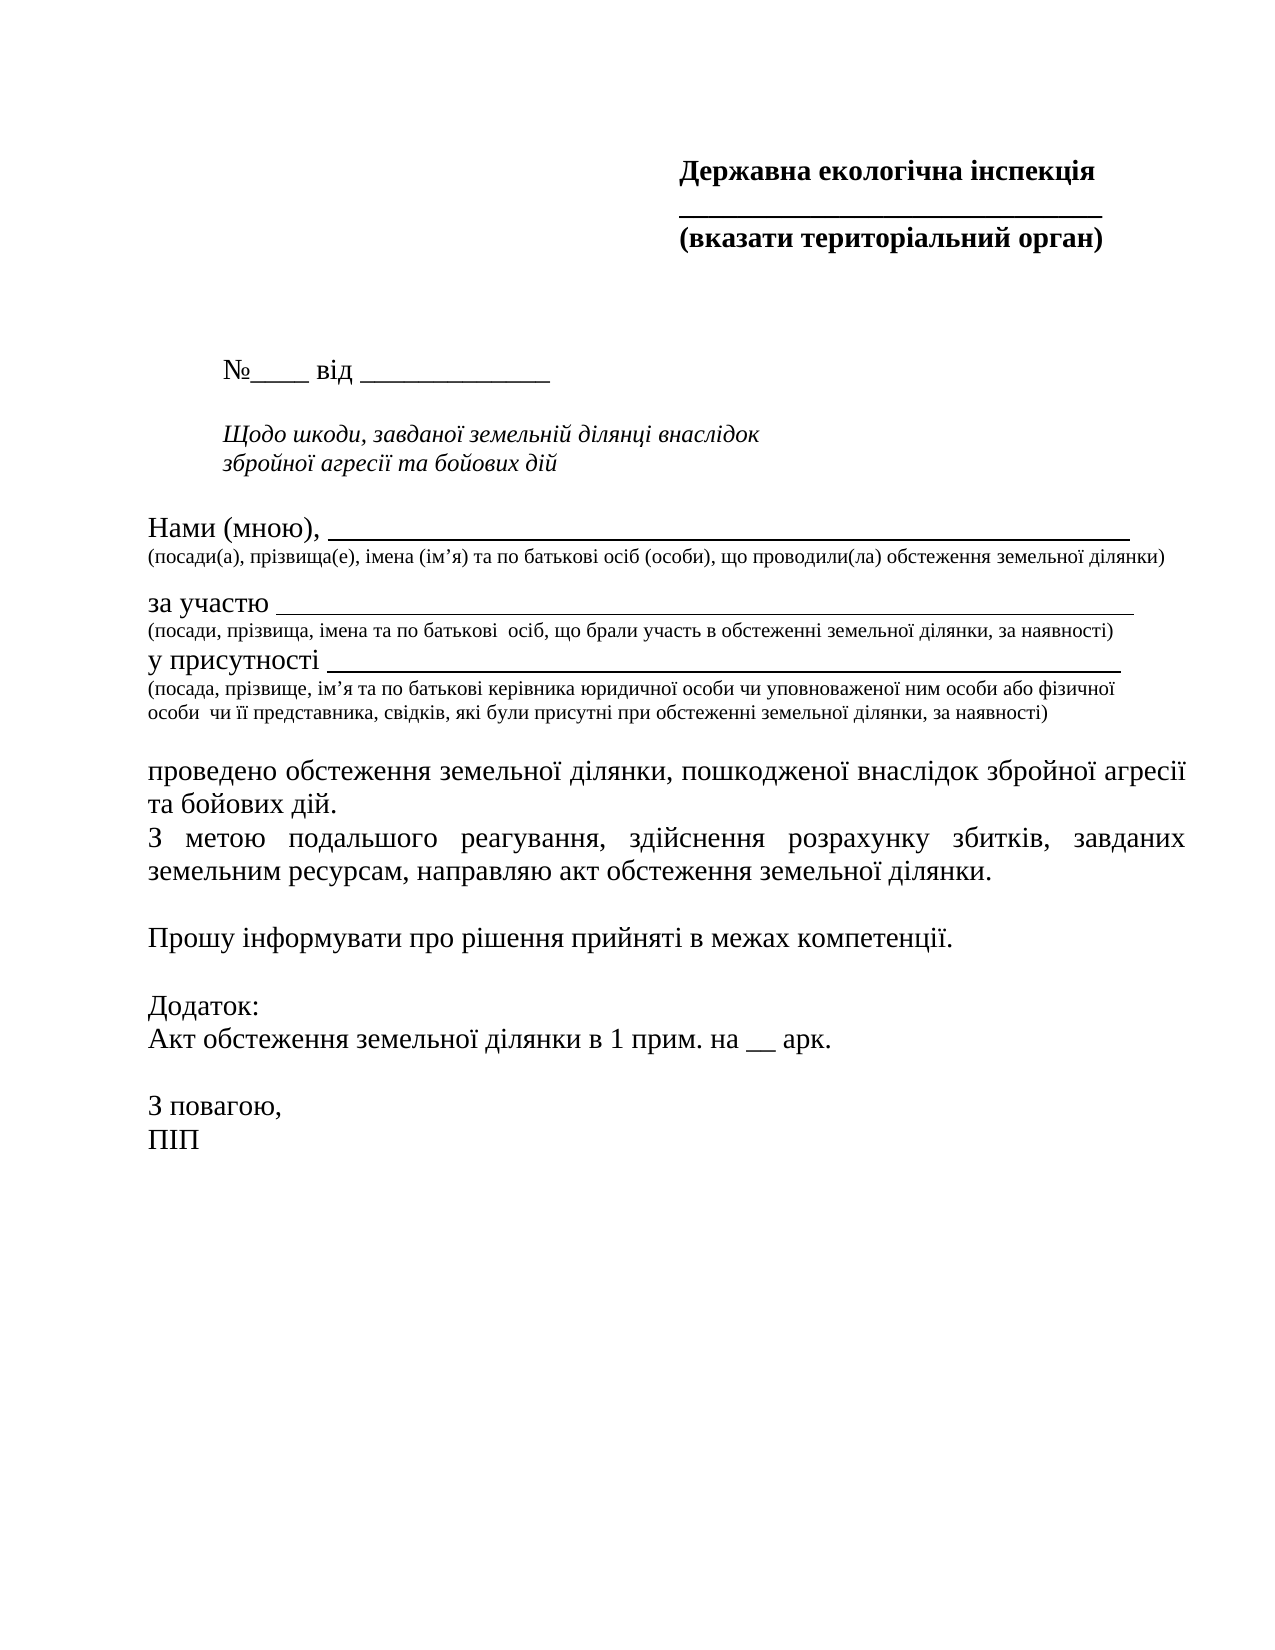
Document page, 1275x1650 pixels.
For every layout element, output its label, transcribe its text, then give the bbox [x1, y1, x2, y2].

text проведено обстеження земельної ділянки, пошкодженої внаслідок збройної агресії та бойових дій. [148, 753, 1186, 820]
text Додаток: [148, 988, 1186, 1021]
text З метою подальшого реагування, здійснення розрахунку збитків, завданих земельним ресурсам, направляю акт обстеження земельної ділянки. [148, 820, 1186, 887]
text (вказати територіальний орган) [679, 220, 1186, 254]
text Державна екологічна інспекція [679, 153, 1186, 187]
text у присутності [148, 642, 1186, 676]
text (посади(а), прізвища(е), імена (ім’я) та по батькові осіб (особи), що проводили(ла) обстеження земельної ділянки) [148, 544, 1186, 568]
text ПІП [148, 1122, 1186, 1155]
text (посада, прізвище, ім’я та по батькові керівника юридичної особи чи уповноваженої ним особи або фізичної [148, 676, 1186, 700]
text збройної агресії та бойових дій [148, 448, 1186, 477]
text Нами (мною), [148, 510, 1186, 544]
text (посади, прізвища, імена та по батькові осіб, що брали участь в обстеженні земельної ділянки, за наявності) [148, 618, 1186, 642]
text №____ від _____________ [148, 352, 1186, 386]
text особи чи її представника, свідків, які були присутні при обстеженні земельної ділянки, за наявності) [148, 700, 1186, 724]
text _____________________________ [679, 187, 1186, 220]
text З повагою, [148, 1088, 1186, 1122]
text за участю [148, 585, 1186, 618]
text Щодо шкоди, завданої земельній ділянці внаслідок [148, 419, 1186, 448]
text Акт обстеження земельної ділянки в 1 прим. на __ арк. [148, 1021, 1186, 1055]
text Прошу інформувати про рішення прийняті в межах компетенції. [148, 921, 1186, 954]
